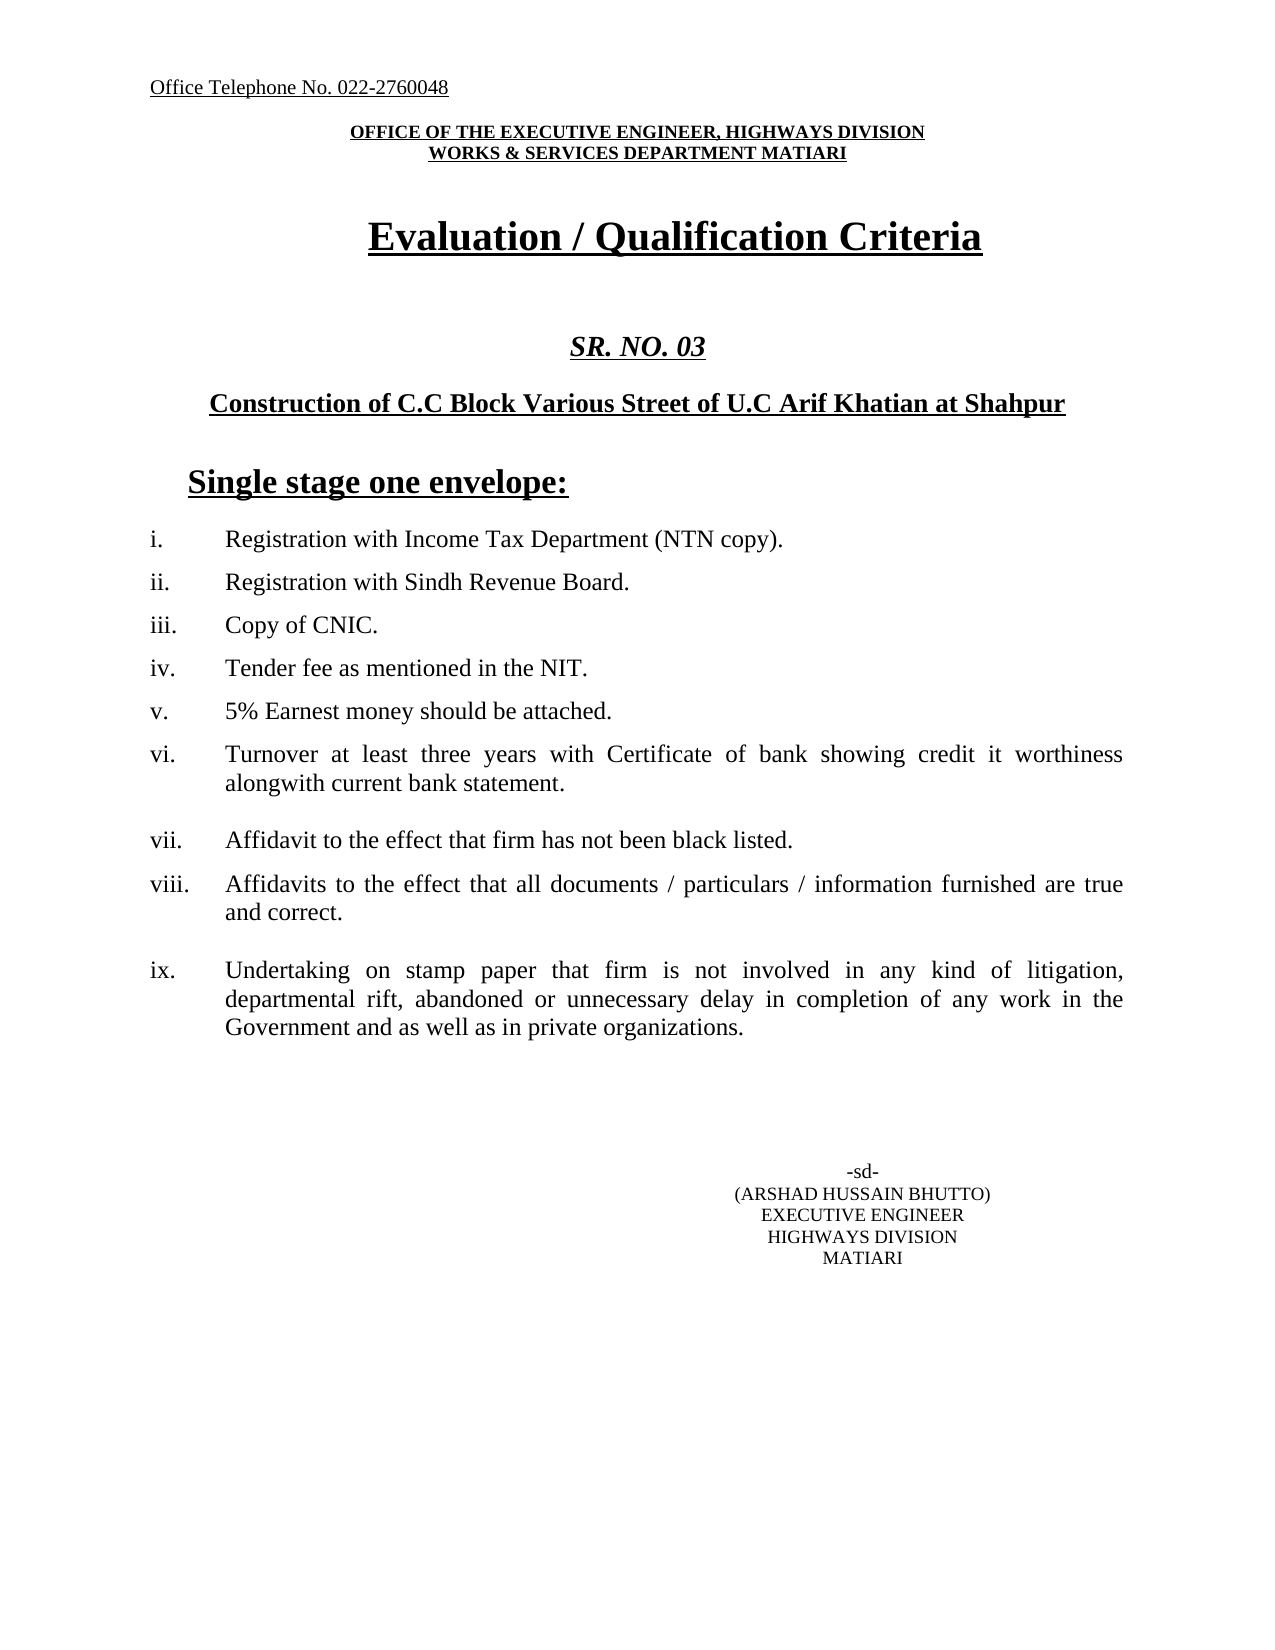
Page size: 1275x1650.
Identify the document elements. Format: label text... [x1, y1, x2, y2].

list iii. Copy of CNIC. [150, 610, 1125, 639]
list iv. Tender fee as mentioned in the NIT. [150, 653, 1125, 682]
list vi. Turnover at least three years with Certificate of bank showing credit it worthiness alongwith current bank statement. [150, 739, 1125, 797]
list ii. Registration with Sindh Revenue Board. [150, 567, 1125, 596]
text Construction of C.C Block Various Street of U.C Arif Khatian at Shahpur [150, 387, 1125, 418]
text Office Telephone No. 022-2760048 [150, 75, 1125, 99]
list viii. Affidavits to the effect that all documents / particulars / information furnished are true and correct. [150, 869, 1125, 926]
text Single stage one envelope: [150, 461, 1125, 501]
text SR. NO. 03 [150, 329, 1125, 363]
list v. 5% Earnest money should be attached. [150, 696, 1125, 725]
text Evaluation / Qualification Criteria [225, 212, 1125, 260]
text EXECUTIVE ENGINEER [150, 1204, 1125, 1226]
text HIGHWAYS DIVISION [600, 1226, 1125, 1247]
list vii. Affidavit to the effect that firm has not been black listed. [150, 826, 1125, 854]
text -sd- [150, 1158, 1125, 1183]
text MATIARI [525, 1247, 1125, 1269]
text OFFICE OF THE EXECUTIVE ENGINEER, HIGHWAYS DIVISION [150, 121, 1125, 142]
text (ARSHAD HUSSAIN BHUTTO) [150, 1183, 1125, 1204]
list i. Registration with Income Tax Department (NTN copy). [150, 524, 1125, 552]
list ix. Undertaking on stamp paper that firm is not involved in any kind of litigation, departmental rift, abandoned or unnecessary delay in completion of any work in the Government and as well as in private organizations. [150, 955, 1125, 1041]
text WORKS & SERVICES DEPARTMENT MATIARI [150, 142, 1125, 164]
